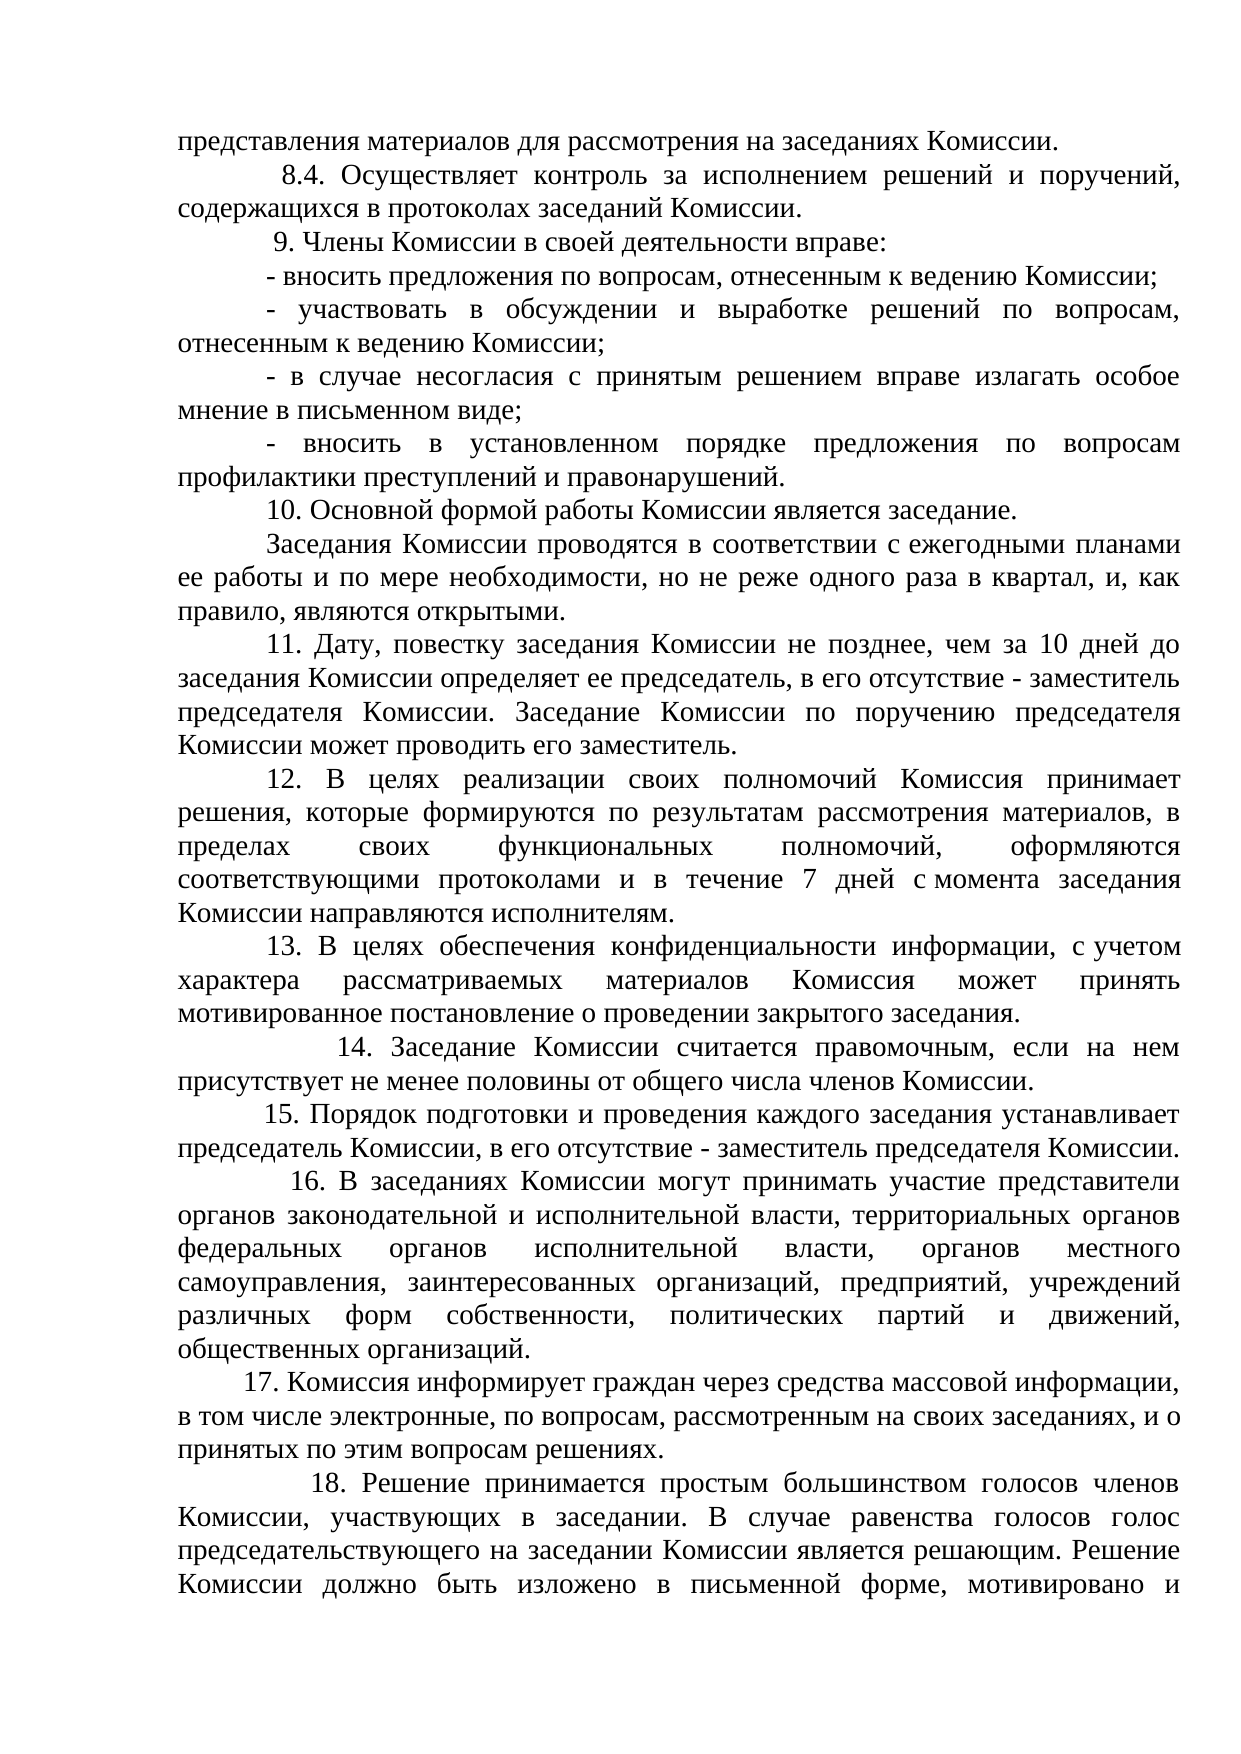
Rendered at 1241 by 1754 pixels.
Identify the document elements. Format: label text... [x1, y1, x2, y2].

text Заседания Комиссии проводятся в соответствии с ежегодными планами ее работы и по мере необходимости, но не реже одного раза в квартал, и, как правило, являются открытыми. [177, 526, 1181, 627]
text - вносить в установленном порядке предложения по вопросам профилактики преступлений и правонарушений. [177, 425, 1181, 492]
text 10. Основной формой работы Комиссии является заседание. [177, 492, 1181, 526]
text 12. В целях реализации своих полномочий Комиссия принимает решения, которые формируются по результатам рассмотрения материалов, в пределах своих функциональных полномочий, оформляются соответствующими протоколами и в течение 7 дней с момента заседания Комиссии направляются исполнителям. [177, 761, 1181, 928]
text - вносить предложения по вопросам, отнесенным к ведению Комиссии; [177, 258, 1181, 291]
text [177, 1465, 1181, 1599]
text - участвовать в обсуждении и выработке решений по вопросам, отнесенным к ведению Комиссии; [177, 291, 1181, 358]
text 16. В заседаниях Комиссии могут принимать участие представители органов законодательной и исполнительной власти, территориальных органов федеральных органов исполнительной власти, органов местного самоуправления, заинтересованных организаций, предприятий, учреждений различных форм собственности, политических партий и движений, общественных организаций. [177, 1163, 1181, 1364]
text - в случае несогласия с принятым решением вправе излагать особое мнение в письменном виде; [177, 358, 1181, 425]
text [177, 123, 1181, 157]
text 8.4. Осуществляет контроль за исполнением решений и поручений, содержащихся в протоколах заседаний Комиссии. [177, 157, 1181, 224]
text 17. Комиссия информирует граждан через средства массовой информации, в том числе электронные, по вопросам, рассмотренным на своих заседаниях, и о принятых по этим вопросам решениях. [177, 1364, 1181, 1465]
text 9. Члены Комиссии в своей деятельности вправе: [177, 224, 1181, 258]
text 13. В целях обеспечения конфиденциальности информации, с учетом характера рассматриваемых материалов Комиссия может принять мотивированное постановление о проведении закрытого заседания. [177, 928, 1181, 1029]
text 11. Дату, повестку заседания Комиссии не позднее, чем за 10 дней до заседания Комиссии определяет ее председатель, в его отсутствие - заместитель председателя Комиссии. Заседание Комиссии по поручению председателя Комиссии может проводить его заместитель. [177, 627, 1181, 761]
text 15. Порядок подготовки и проведения каждого заседания устанавливает председатель Комиссии, в его отсутствие - заместитель председателя Комиссии. [177, 1096, 1181, 1163]
text 14. Заседание Комиссии считается правомочным, если на нем присутствует не менее половины от общего числа членов Комиссии. [177, 1029, 1181, 1096]
